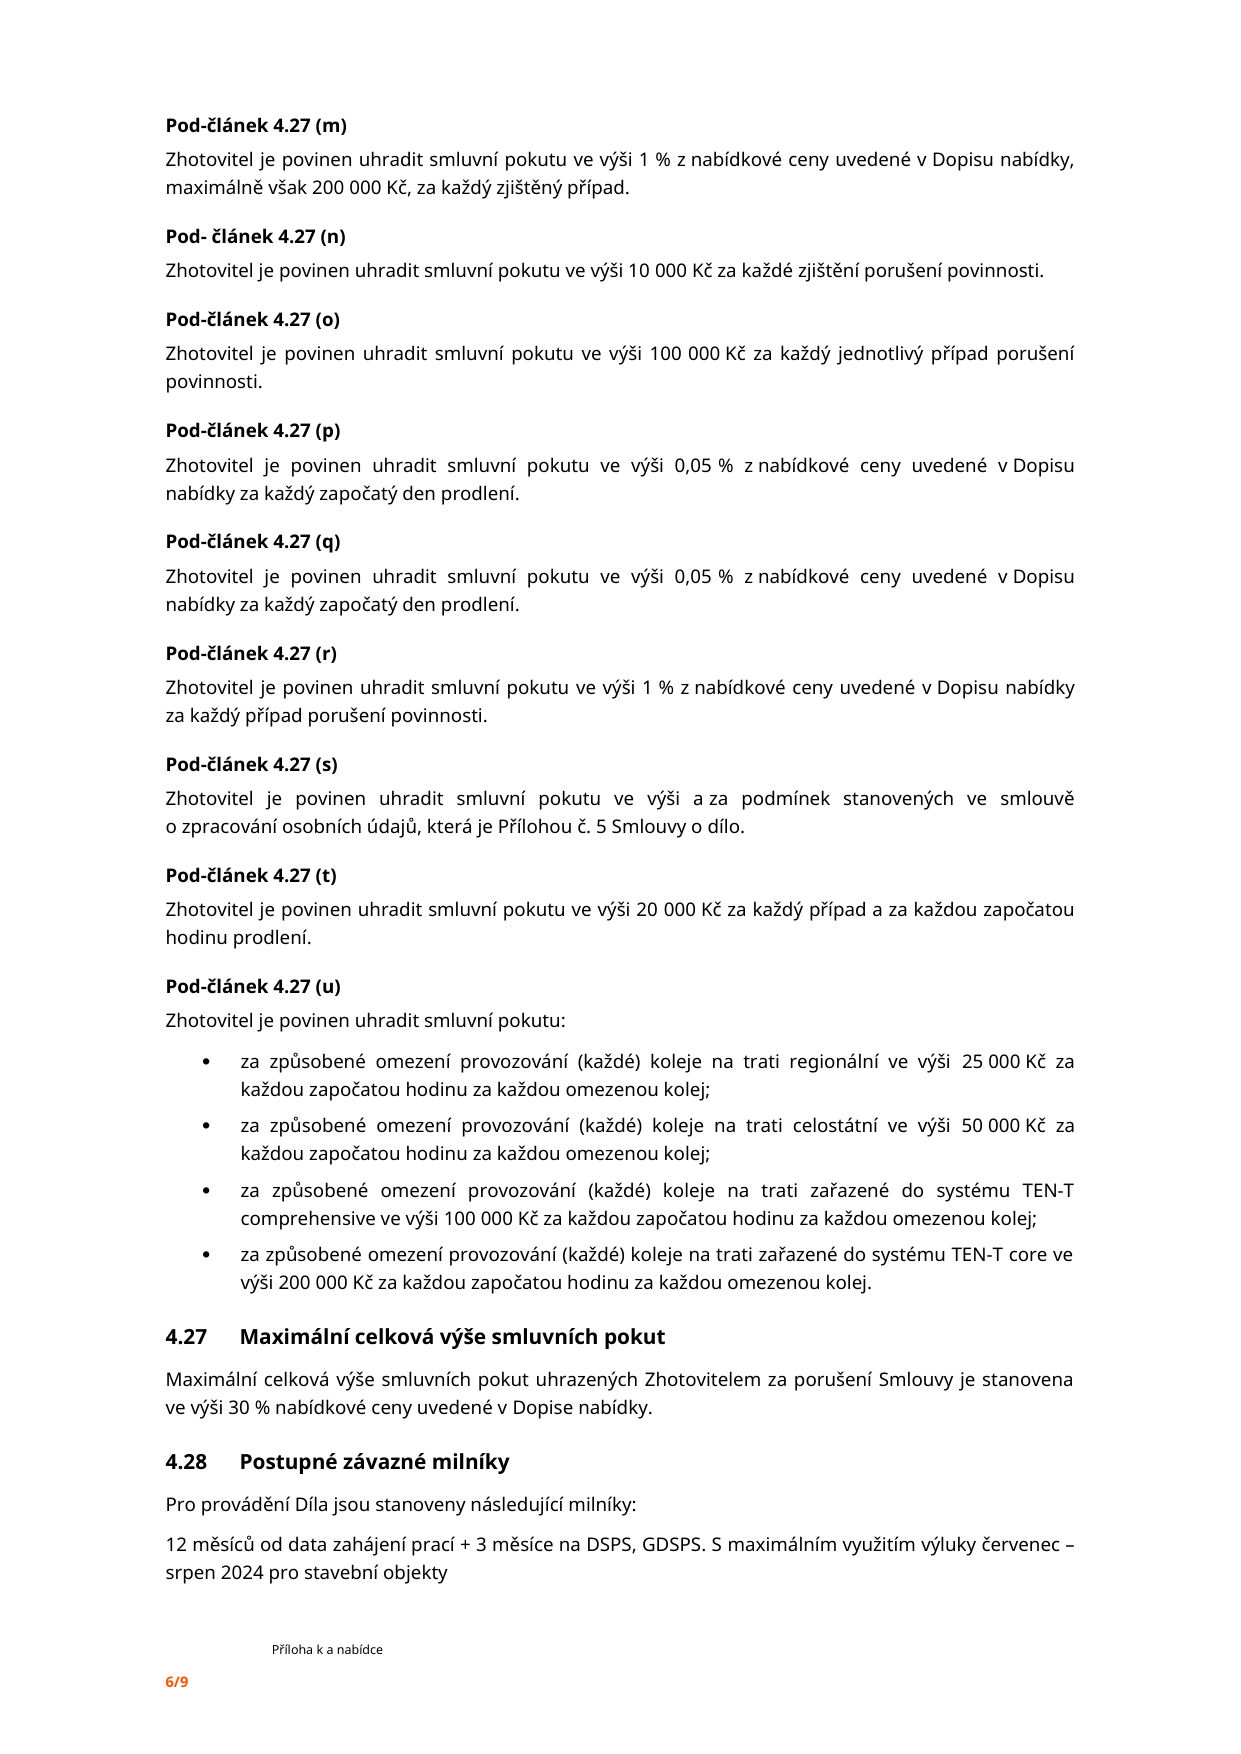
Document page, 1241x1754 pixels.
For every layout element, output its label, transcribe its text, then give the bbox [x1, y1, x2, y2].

text Pod-článek 4.27 (p) [165, 418, 1075, 443]
text 4.28 Postupné závazné milníky [165, 1447, 1075, 1476]
text Zhotovitel je povinen uhradit smluvní pokutu ve výši 1 % z nabídkové ceny uvedené v Dopisu nabídky, maximálně však 200 000 Kč, za každý zjištěný případ. [165, 146, 1075, 200]
text Zhotovitel je povinen uhradit smluvní pokutu ve výši 20 000 Kč za každý případ a za každou započatou hodinu prodlení. [165, 896, 1075, 950]
text za způsobené omezení provozování (každé) koleje na trati zařazené do systému TEN-T comprehensive ve výši 100 000 Kč za každou započatou hodinu za každou omezenou kolej; [203, 1177, 1075, 1230]
text Zhotovitel je povinen uhradit smluvní pokutu ve výši 0,05 % z nabídkové ceny uvedené v Dopisu nabídky za každý započatý den prodlení. [165, 452, 1075, 505]
text Pod-článek 4.27 (o) [165, 306, 1075, 332]
text Pod-článek 4.27 (q) [165, 529, 1075, 554]
text 4.27 Maximální celková výše smluvních pokut [165, 1322, 1075, 1351]
text Zhotovitel je povinen uhradit smluvní pokutu: [165, 1008, 1075, 1033]
text Pod- článek 4.27 (n) [165, 223, 1075, 249]
text Pod-článek 4.27 (r) [165, 640, 1075, 665]
text za způsobené omezení provozování (každé) koleje na trati regionální ve výši 25 000 Kč za každou započatou hodinu za každou omezenou kolej; [203, 1048, 1075, 1102]
text Pod-článek 4.27 (t) [165, 862, 1075, 888]
text Zhotovitel je povinen uhradit smluvní pokutu ve výši 1 % z nabídkové ceny uvedené v Dopisu nabídky za každý případ porušení povinnosti. [165, 674, 1075, 728]
text za způsobené omezení provozování (každé) koleje na trati celostátní ve výši 50 000 Kč za každou započatou hodinu za každou omezenou kolej; [203, 1112, 1075, 1166]
text Zhotovitel je povinen uhradit smluvní pokutu ve výši 10 000 Kč za každé zjištění porušení povinnosti. [165, 258, 1075, 283]
text Zhotovitel je povinen uhradit smluvní pokutu ve výši 100 000 Kč za každý jednotlivý případ porušení povinnosti. [165, 341, 1075, 394]
text Zhotovitel je povinen uhradit smluvní pokutu ve výši 0,05 % z nabídkové ceny uvedené v Dopisu nabídky za každý započatý den prodlení. [165, 563, 1075, 617]
text za způsobené omezení provozování (každé) koleje na trati zařazené do systému TEN-T core ve výši 200 000 Kč za každou započatou hodinu za každou omezenou kolej. [203, 1241, 1075, 1295]
text Zhotovitel je povinen uhradit smluvní pokutu ve výši a za podmínek stanovených ve smlouvě o zpracování osobních údajů, která je Přílohou č. 5 Smlouvy o dílo. [165, 785, 1075, 839]
text 12 měsíců od data zahájení prací + 3 měsíce na DSPS, GDSPS. S maximálním využitím výluky červenec – srpen 2024 pro stavební objekty [165, 1531, 1075, 1585]
text Pod-článek 4.27 (u) [165, 973, 1075, 999]
text Pro provádění Díla jsou stanoveny následující milníky: [165, 1491, 1075, 1516]
text Maximální celková výše smluvních pokut uhrazených Zhotovitelem za porušení Smlouvy je stanovena ve výši 30 % nabídkové ceny uvedené v Dopise nabídky. [165, 1366, 1075, 1419]
text Pod-článek 4.27 (s) [165, 751, 1075, 777]
text Pod-článek 4.27 (m) [165, 112, 1075, 138]
